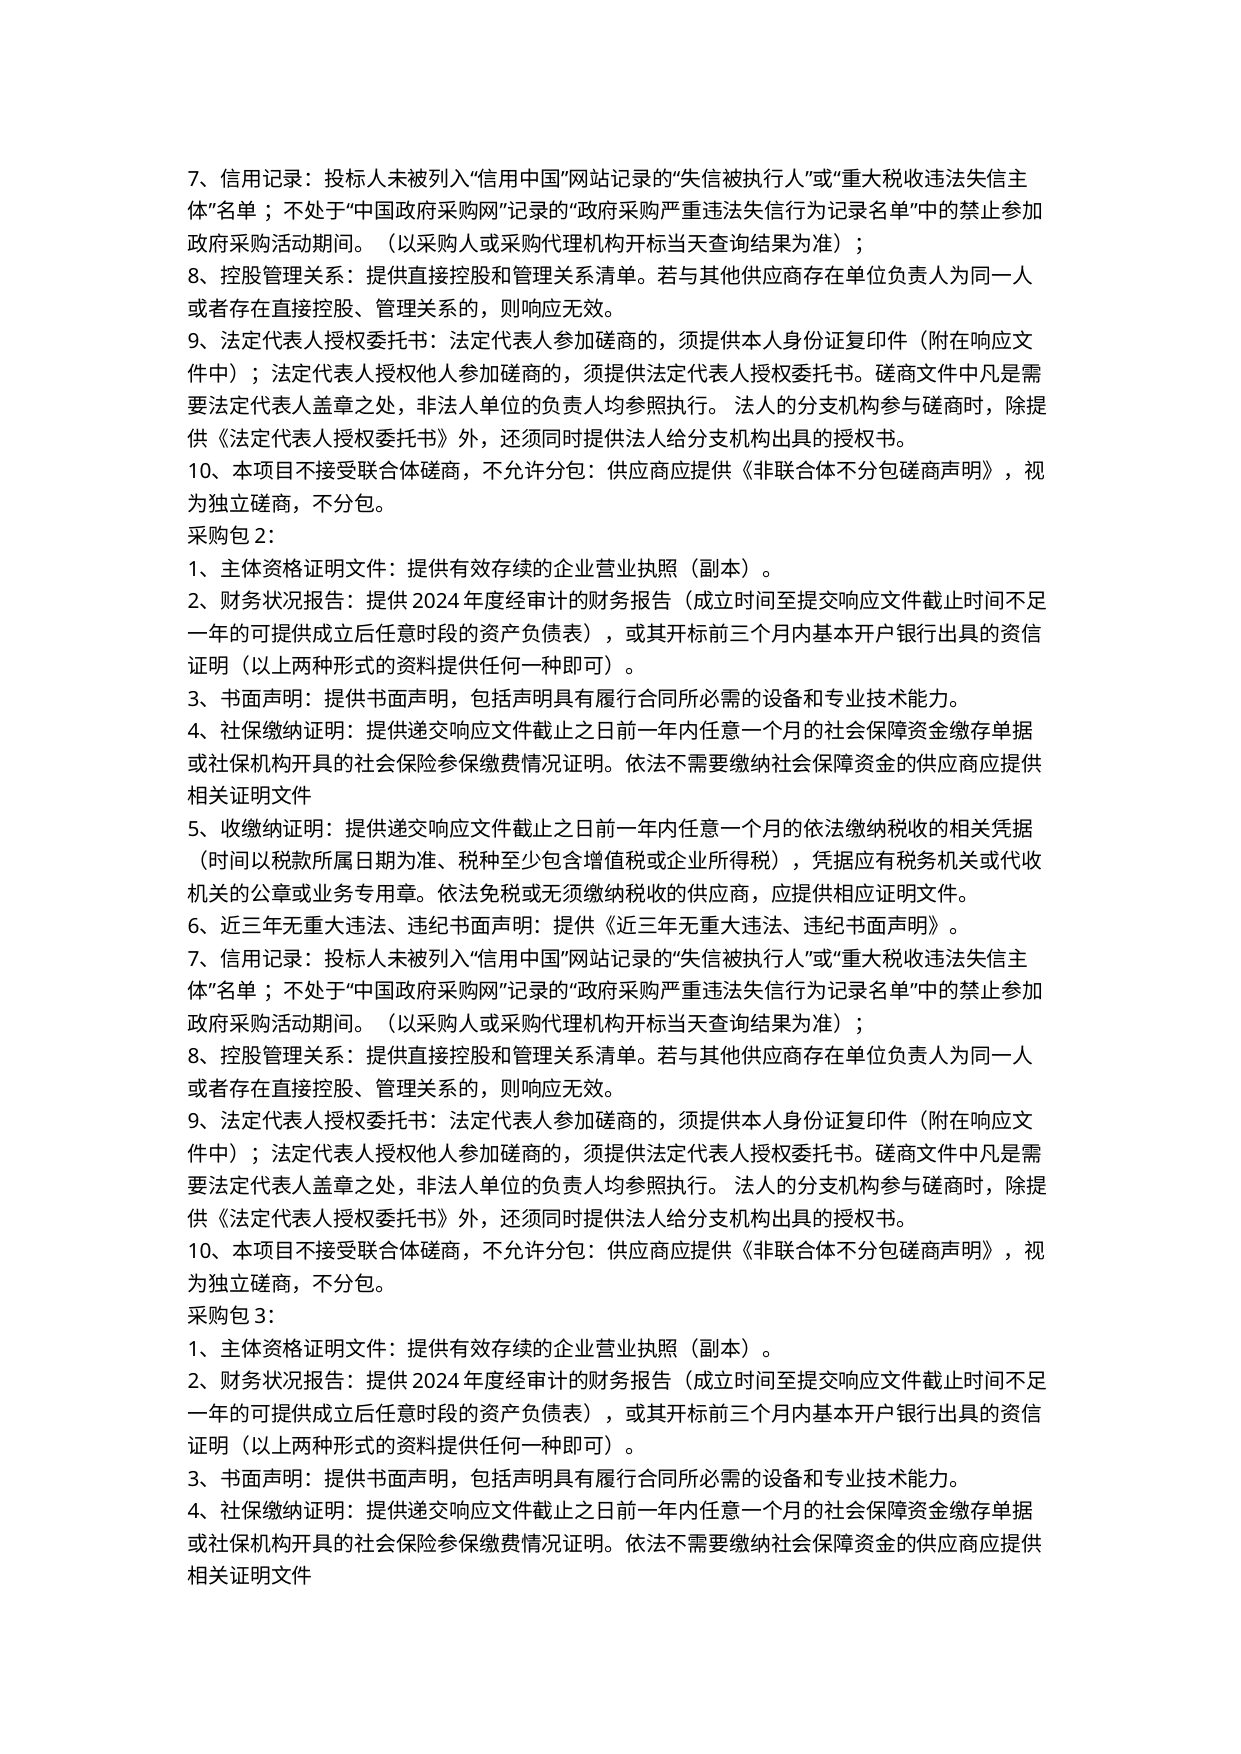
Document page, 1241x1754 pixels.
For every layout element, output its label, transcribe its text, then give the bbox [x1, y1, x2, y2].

text 2、财务状况报告：提供2024年度经审计的财务报告（成立时间至提交响应文件截止时间不足一年的可提供成立后任意时段的资产负债表），或其开标前三个月内基本开户银行出具的资信证明（以上两种形式的资料提供任何一种即可）。 [187, 1364, 1053, 1462]
text 7、信用记录：投标人未被列入“信用中国”网站记录的“失信被执行人”或“重大税收违法失信主体”名单 ；不处于“中国政府采购网”记录的“政府采购严重违法失信行为记录名单”中的禁止参加政府采购活动期间。（以采购人或采购代理机构开标当天查询结果为准）； [187, 942, 1053, 1039]
text 6、近三年无重大违法、违纪书面声明：提供《近三年无重大违法、违纪书面声明》。 [187, 909, 1053, 942]
text 10、本项目不接受联合体磋商，不允许分包：供应商应提供《非联合体不分包磋商声明》，视为独立磋商，不分包。 [187, 454, 1053, 519]
text 3、书面声明：提供书面声明，包括声明具有履行合同所必需的设备和专业技术能力。 [187, 682, 1053, 714]
text 采购包3： [187, 1299, 1053, 1332]
text 4、社保缴纳证明：提供递交响应文件截止之日前一年内任意一个月的社会保障资金缴存单据或社保机构开具的社会保险参保缴费情况证明。依法不需要缴纳社会保障资金的供应商应提供相关证明文件 [187, 714, 1053, 812]
text 8、控股管理关系：提供直接控股和管理关系清单。若与其他供应商存在单位负责人为同一人或者存在直接控股、管理关系的，则响应无效。 [187, 1039, 1053, 1104]
text 1、主体资格证明文件：提供有效存续的企业营业执照（副本）。 [187, 1332, 1053, 1364]
text 3、书面声明：提供书面声明，包括声明具有履行合同所必需的设备和专业技术能力。 [187, 1462, 1053, 1494]
text 7、信用记录：投标人未被列入“信用中国”网站记录的“失信被执行人”或“重大税收违法失信主体”名单 ；不处于“中国政府采购网”记录的“政府采购严重违法失信行为记录名单”中的禁止参加政府采购活动期间。（以采购人或采购代理机构开标当天查询结果为准）； [187, 162, 1053, 259]
text 10、本项目不接受联合体磋商，不允许分包：供应商应提供《非联合体不分包磋商声明》，视为独立磋商，不分包。 [187, 1234, 1053, 1299]
text 1、主体资格证明文件：提供有效存续的企业营业执照（副本）。 [187, 552, 1053, 584]
text 采购包2： [187, 519, 1053, 552]
text 8、控股管理关系：提供直接控股和管理关系清单。若与其他供应商存在单位负责人为同一人或者存在直接控股、管理关系的，则响应无效。 [187, 259, 1053, 324]
text 2、财务状况报告：提供2024年度经审计的财务报告（成立时间至提交响应文件截止时间不足一年的可提供成立后任意时段的资产负债表），或其开标前三个月内基本开户银行出具的资信证明（以上两种形式的资料提供任何一种即可）。 [187, 584, 1053, 682]
text 4、社保缴纳证明：提供递交响应文件截止之日前一年内任意一个月的社会保障资金缴存单据或社保机构开具的社会保险参保缴费情况证明。依法不需要缴纳社会保障资金的供应商应提供相关证明文件 [187, 1494, 1053, 1592]
text 5、收缴纳证明：提供递交响应文件截止之日前一年内任意一个月的依法缴纳税收的相关凭据（时间以税款所属日期为准、税种至少包含增值税或企业所得税），凭据应有税务机关或代收机关的公章或业务专用章。依法免税或无须缴纳税收的供应商，应提供相应证明文件。 [187, 812, 1053, 909]
